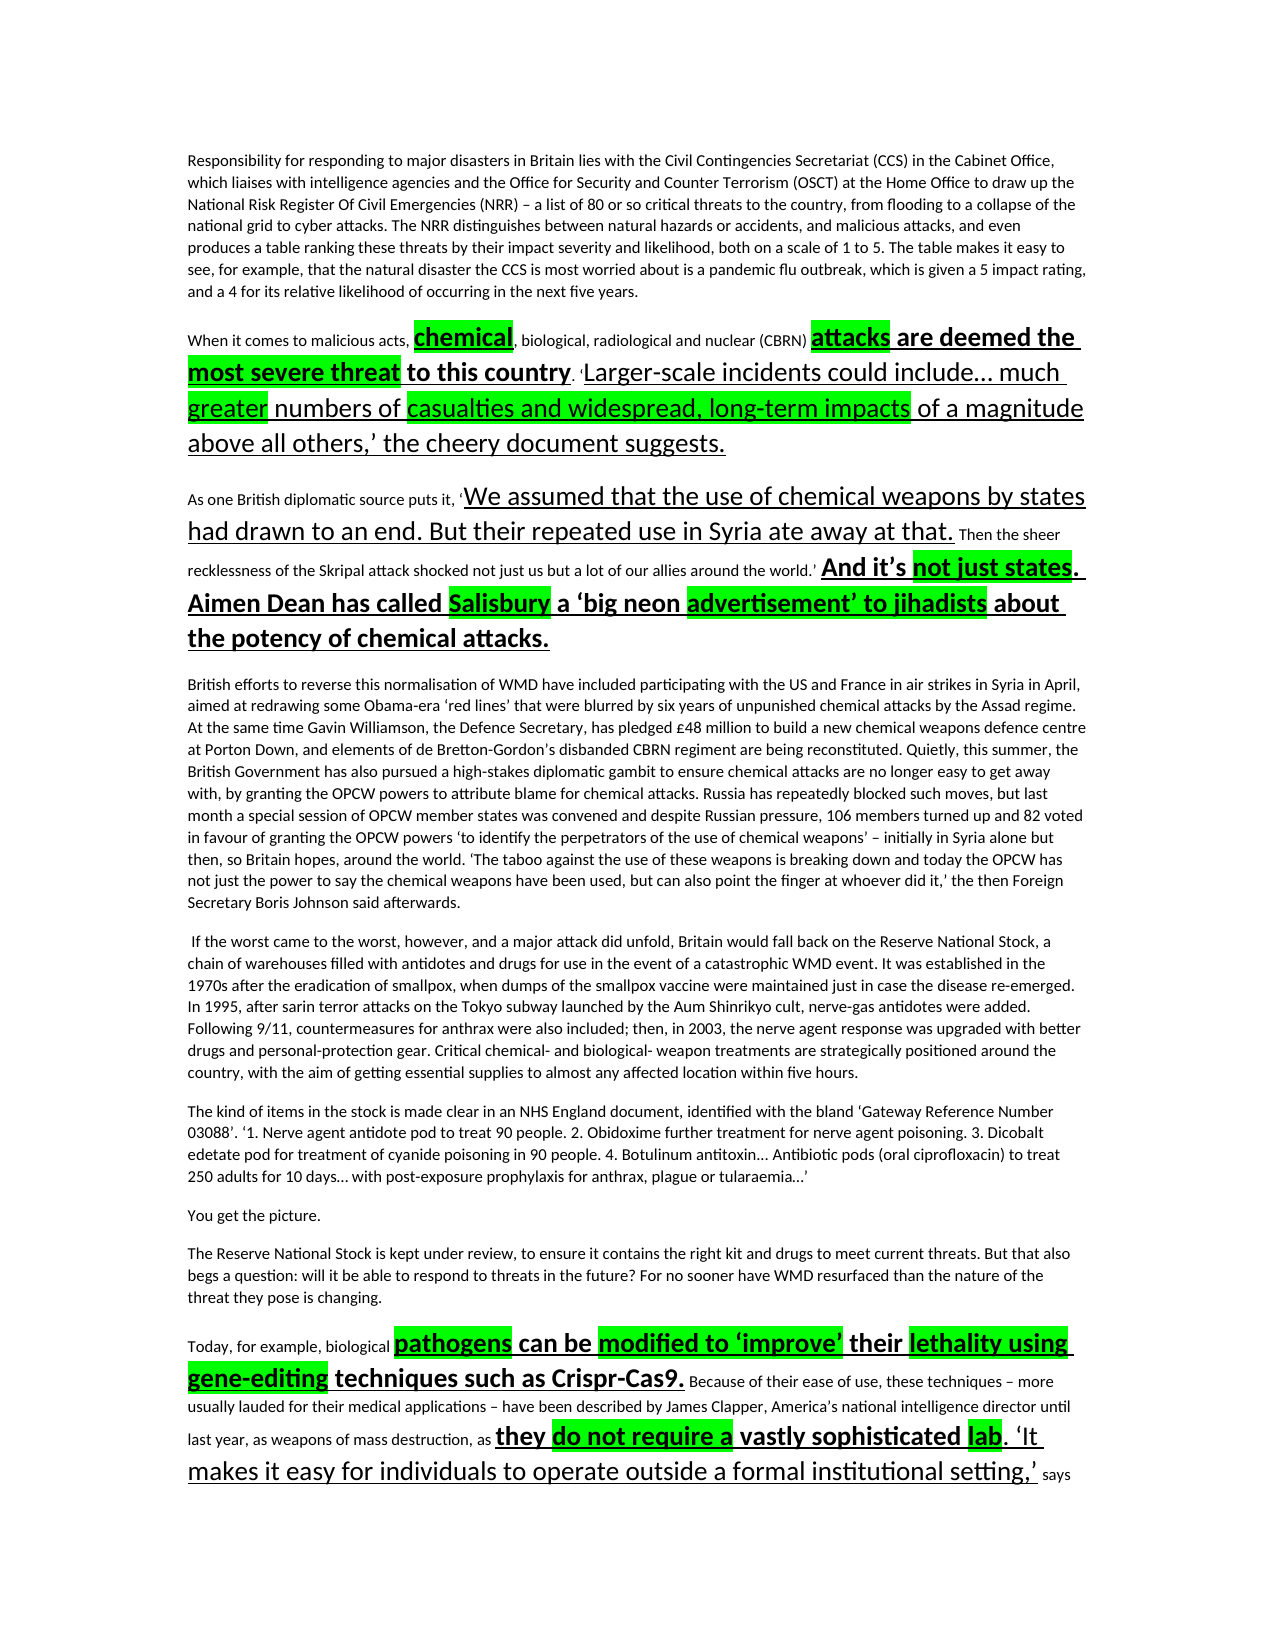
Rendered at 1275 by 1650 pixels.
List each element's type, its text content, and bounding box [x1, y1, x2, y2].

text Responsibility for responding to major disasters in Britain lies with the Civil Contingencies Secretariat (CCS) in the Cabinet Office, which liaises with intelligence agencies and the Office for Security and Counter Terrorism (OSCT) at the Home Office to draw up the National Risk Register Of Civil Emergencies (NRR) – a list of 80 or so critical threats to the country, from flooding to a collapse of the national grid to cyber attacks. The NRR distinguishes between natural hazards or accidents, and malicious attacks, and even produces a table ranking these threats by their impact severity and likelihood, both on a scale of 1 to 5. The table makes it easy to see, for example, that the natural disaster the CCS is most worried about is a pandemic flu outbreak, which is given a 5 impact rating, and a 4 for its relative likelihood of occurring in the next five years. [187, 150, 1087, 302]
text The Reserve National Stock is kept under review, to ensure it contains the right kit and drugs to meet current threats. But that also begs a question: will it be able to respond to threats in the future? For no sooner have WMD resurfaced than the nature of the threat they pose is changing. [187, 1243, 1087, 1308]
text The kind of items in the stock is made clear in an NHS England document, identified with the bland ‘Gateway Reference Number 03088’. ‘1. Nerve agent antidote pod to treat 90 people. 2. Obidoxime further treatment for nerve agent poisoning. 3. Dicobalt edetate pod for treatment of cyanide poisoning in 90 people. 4. Botulinum antitoxin... Antibiotic pods (oral ciprofloxacin) to treat 250 adults for 10 days… with post-exposure prophylaxis for anthrax, plague or tularaemia…’ [187, 1101, 1087, 1187]
text If the worst came to the worst, however, and a major attack did unfold, Britain would fall back on the Reserve National Stock, a chain of warehouses filled with antidotes and drugs for use in the event of a catastrophic WMD event. It was established in the 1970s after the eradication of smallpox, when dumps of the smallpox vaccine were maintained just in case the disease re-emerged. In 1995, after sarin terror attacks on the Tokyo subway launched by the Aum Shinrikyo cult, nerve-gas antidotes were added. Following 9/11, countermeasures for anthrax were also included; then, in 2003, the nerve agent response was upgraded with better drugs and personal-protection gear. Critical chemical- and biological- weapon treatments are strategically positioned around the country, with the aim of getting essential supplies to almost any affected location within five hours. [187, 931, 1087, 1083]
text As one British diplomatic source puts it, ‘We assumed that the use of chemical weapons by states had drawn to an end. But their repeated use in Syria ate away at that. Then the sheer recklessness of the Skripal attack shocked not just us but a lot of our allies around the world.’ And it’s not just states. Aimen Dean has called Salisbury a ‘big neon advertisement’ to jihadists about the potency of chemical attacks. [187, 479, 1087, 654]
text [187, 1326, 1087, 1488]
text British efforts to reverse this normalisation of WMD have included participating with the US and France in air strikes in Syria in April, aimed at redrawing some Obama-era ‘red lines’ that were blurred by six years of unpunished chemical attacks by the Assad regime. At the same time Gavin Williamson, the Defence Secretary, has pledged £48 million to build a new chemical weapons defence centre at Porton Down, and elements of de Bretton-Gordon’s disbanded CBRN regiment are being reconstituted. Quietly, this summer, the British Government has also pursued a high-stakes diplomatic gambit to ensure chemical attacks are no longer easy to get away with, by granting the OPCW powers to attribute blame for chemical attacks. Russia has repeatedly blocked such moves, but last month a special session of OPCW member states was convened and despite Russian pressure, 106 members turned up and 82 voted in favour of granting the OPCW powers ‘to identify the perpetrators of the use of chemical weapons’ – initially in Syria alone but then, so Britain hopes, around the world. ‘The taboo against the use of these weapons is breaking down and today the OPCW has not just the power to say the chemical weapons have been used, but can also point the finger at whoever did it,’ the then Foreign Secretary Boris Johnson said afterwards. [187, 674, 1087, 913]
text You get the picture. [187, 1205, 1087, 1225]
text When it comes to malicious acts, chemical, biological, radiological and nuclear (CBRN) attacks are deemed the most severe threat to this country. ‘Larger-scale incidents could include… much greater numbers of casualties and widespread, long-term impacts of a magnitude above all others,’ the cheery document suggests. [187, 320, 1087, 460]
